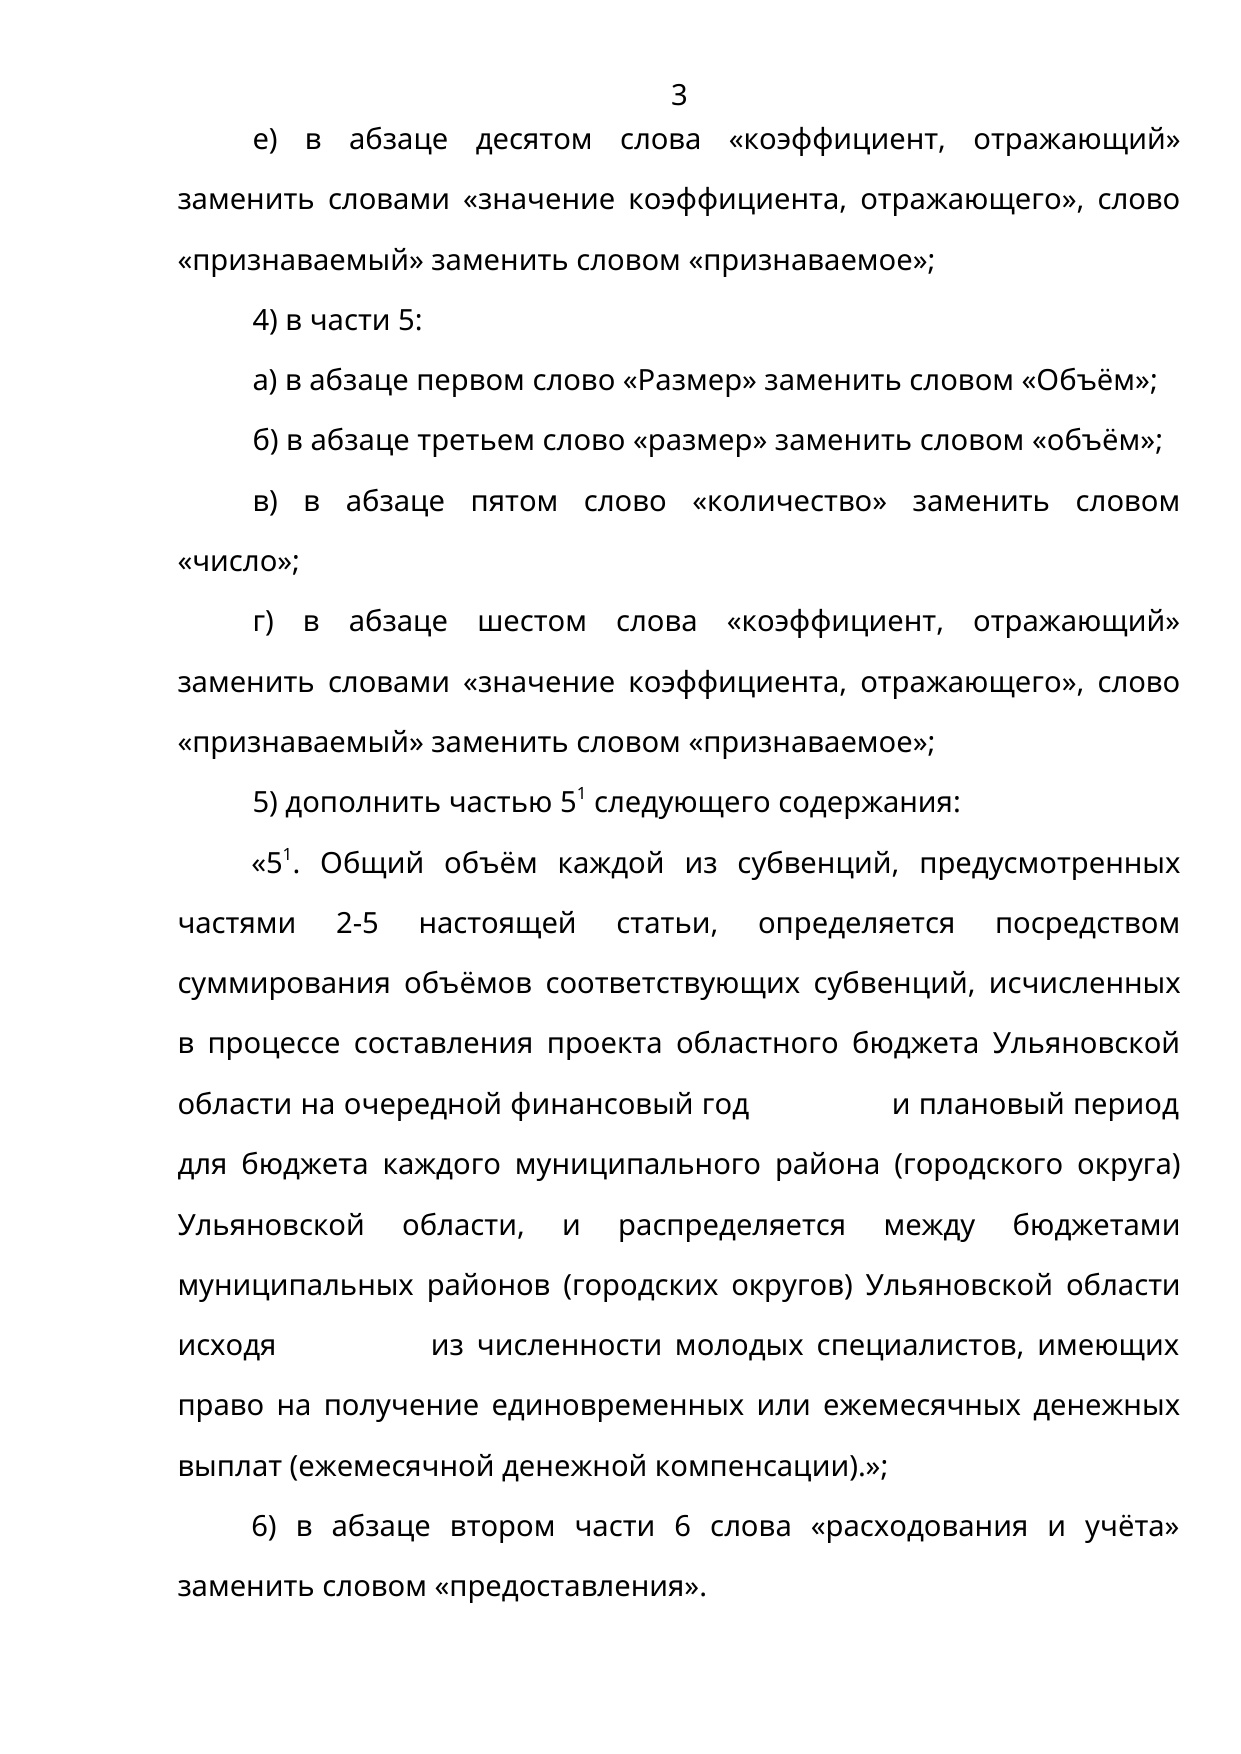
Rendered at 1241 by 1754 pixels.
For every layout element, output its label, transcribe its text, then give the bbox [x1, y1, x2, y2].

text 5) дополнить частью 51 следующего содержания: [177, 782, 1181, 821]
text «51. Общий объём каждой из субвенций, предусмотренных частями 2-5 настоящей статьи, определяется посредством суммирования объёмов соответствующих субвенций, исчисленных в процессе составления проекта областного бюджета Ульяновской области на очередной финансовый год и плановый период для бюджета каждого муниципального района (городского округа) Ульяновской области, и распределяется между бюджетами муниципальных районов (городских округов) Ульяновской области исходя из численности молодых специалистов, имеющих право на получение единовременных или ежемесячных денежных выплат (ежемесячной денежной компенсации).»; [177, 842, 1181, 1485]
text е) в абзаце десятом слова «коэффициент, отражающий» заменить словами «значение коэффициента, отражающего», слово «признаваемый» заменить словом «признаваемое»; [177, 118, 1181, 278]
text в) в абзаце пятом слово «количество» заменить словом «число»; [177, 480, 1181, 580]
text б) в абзаце третьем слово «размер» заменить словом «объём»; [177, 420, 1181, 459]
text 4) в части 5: [177, 299, 1181, 339]
text 6) в абзаце втором части 6 слова «расходования и учёта» заменить словом «предоставления». [177, 1505, 1181, 1604]
text г) в абзаце шестом слова «коэффициент, отражающий» заменить словами «значение коэффициента, отражающего», слово «признаваемый» заменить словом «признаваемое»; [177, 601, 1181, 761]
text а) в абзаце первом слово «Размер» заменить словом «Объём»; [177, 359, 1181, 399]
